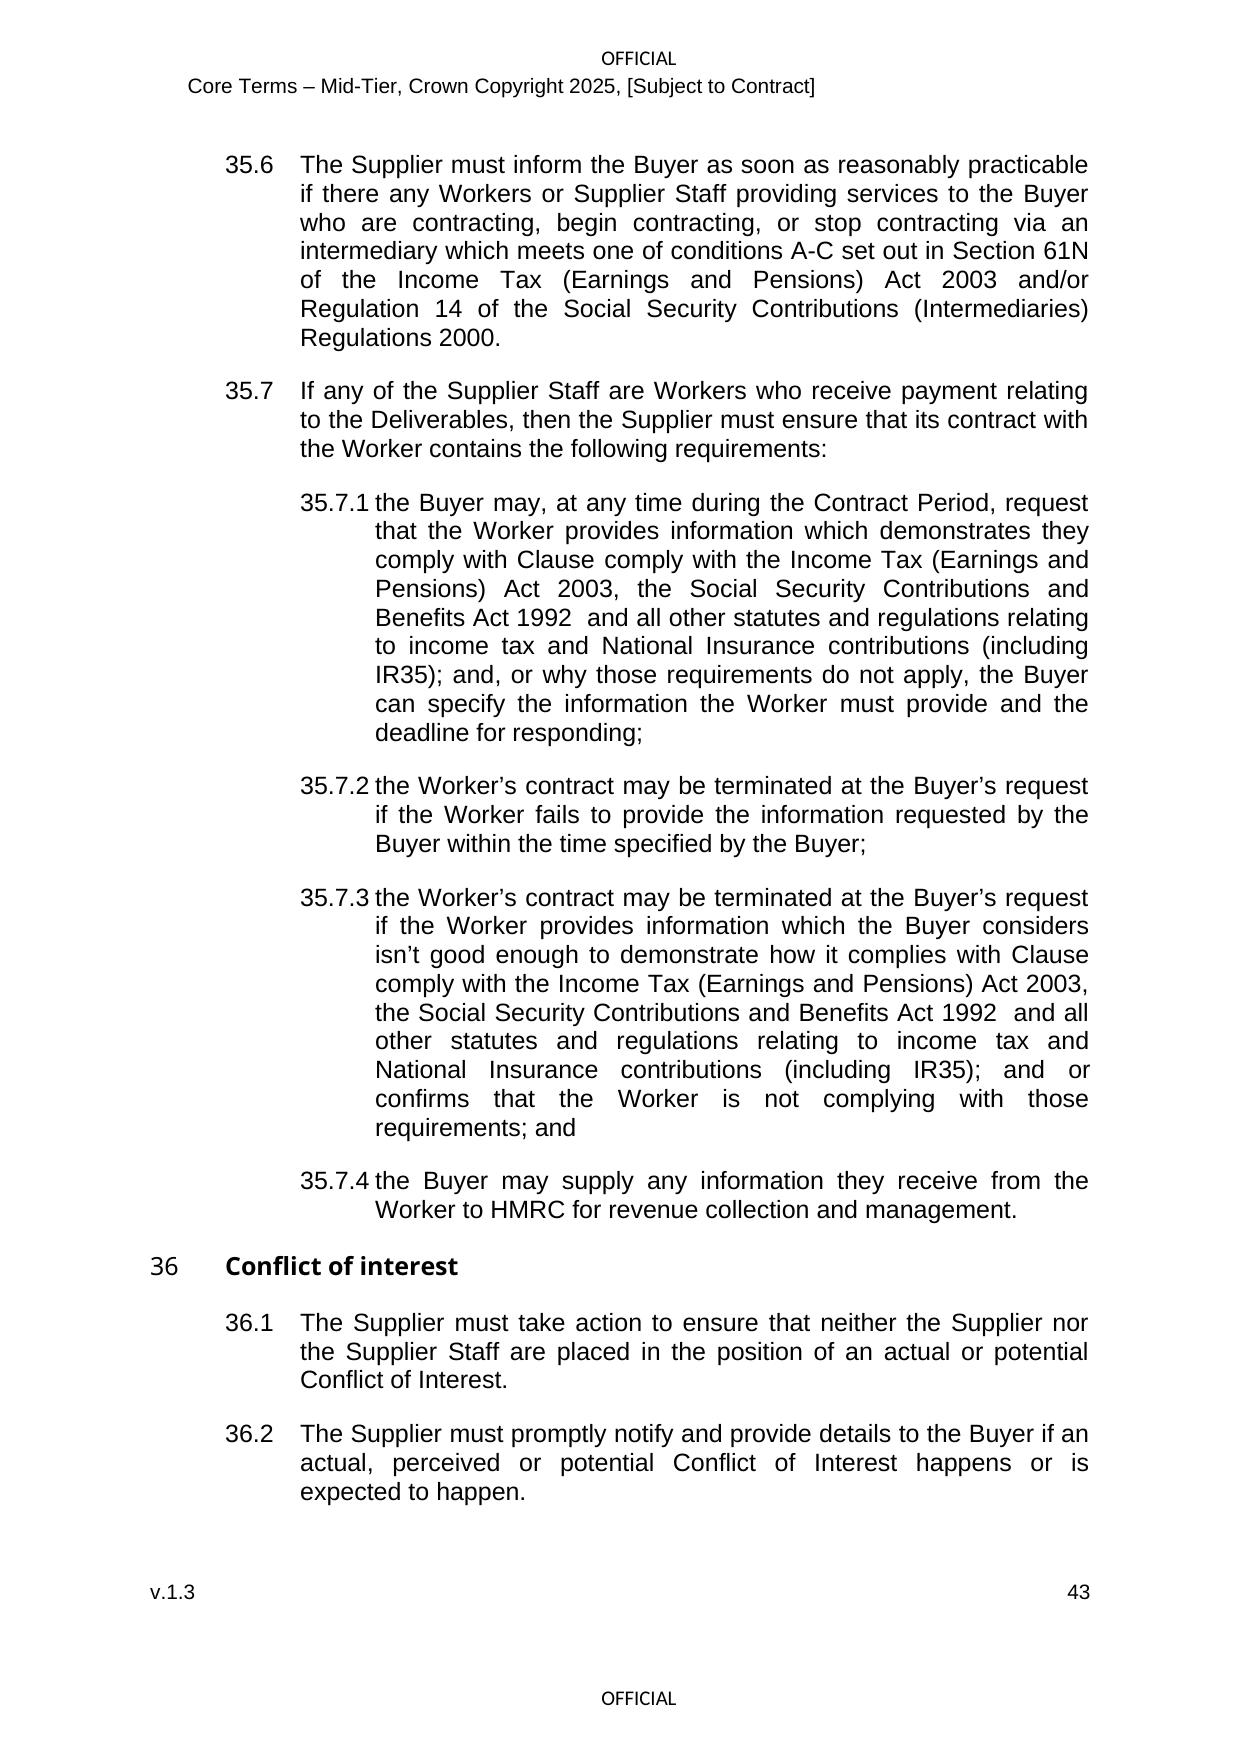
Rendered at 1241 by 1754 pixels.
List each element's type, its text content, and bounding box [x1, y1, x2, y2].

list The Supplier must inform the Buyer as soon as reasonably practicable if there any Workers or Supplier Staff providing services to the Buyer who are contracting, begin contracting, or stop contracting via an intermediary which meets one of conditions A-C set out in Section 61N of the Income Tax (Earnings and Pensions) Act 2003 and/or Regulation 14 of the Social Security Contributions (Intermediaries) Regulations 2000. [225, 150, 1090, 351]
list The Supplier must promptly notify and provide details to the Buyer if an actual, perceived or potential Conflict of Interest happens or is expected to happen. [225, 1419, 1090, 1505]
list If any of the Supplier Staff are Workers who receive payment relating to the Deliverables, then the Supplier must ensure that its contract with the Worker contains the following requirements: [225, 376, 1090, 462]
list the Buyer may, at any time during the Contract Period, request that the Worker provides information which demonstrates they comply with Clause 35.3.1, or why those requirements do not apply, the Buyer can specify the information the Worker must provide and the deadline for responding; [300, 487, 1090, 746]
subtitle Conflict of interest [150, 1249, 1090, 1283]
list the Worker’s contract may be terminated at the Buyer’s request if the Worker provides information which the Buyer considers isn’t good enough to demonstrate how it complies with Clause 35.3.1 or confirms that the Worker is not complying with those requirements; and [300, 882, 1090, 1141]
list the Worker’s contract may be terminated at the Buyer’s request if the Worker fails to provide the information requested by the Buyer within the time specified by the Buyer; [300, 771, 1090, 857]
list the Buyer may supply any information they receive from the Worker to HMRC for revenue collection and management. [300, 1166, 1090, 1224]
list The Supplier must take action to ensure that neither the Supplier nor the Supplier Staff are placed in the position of an actual or potential Conflict of Interest. [225, 1308, 1090, 1394]
